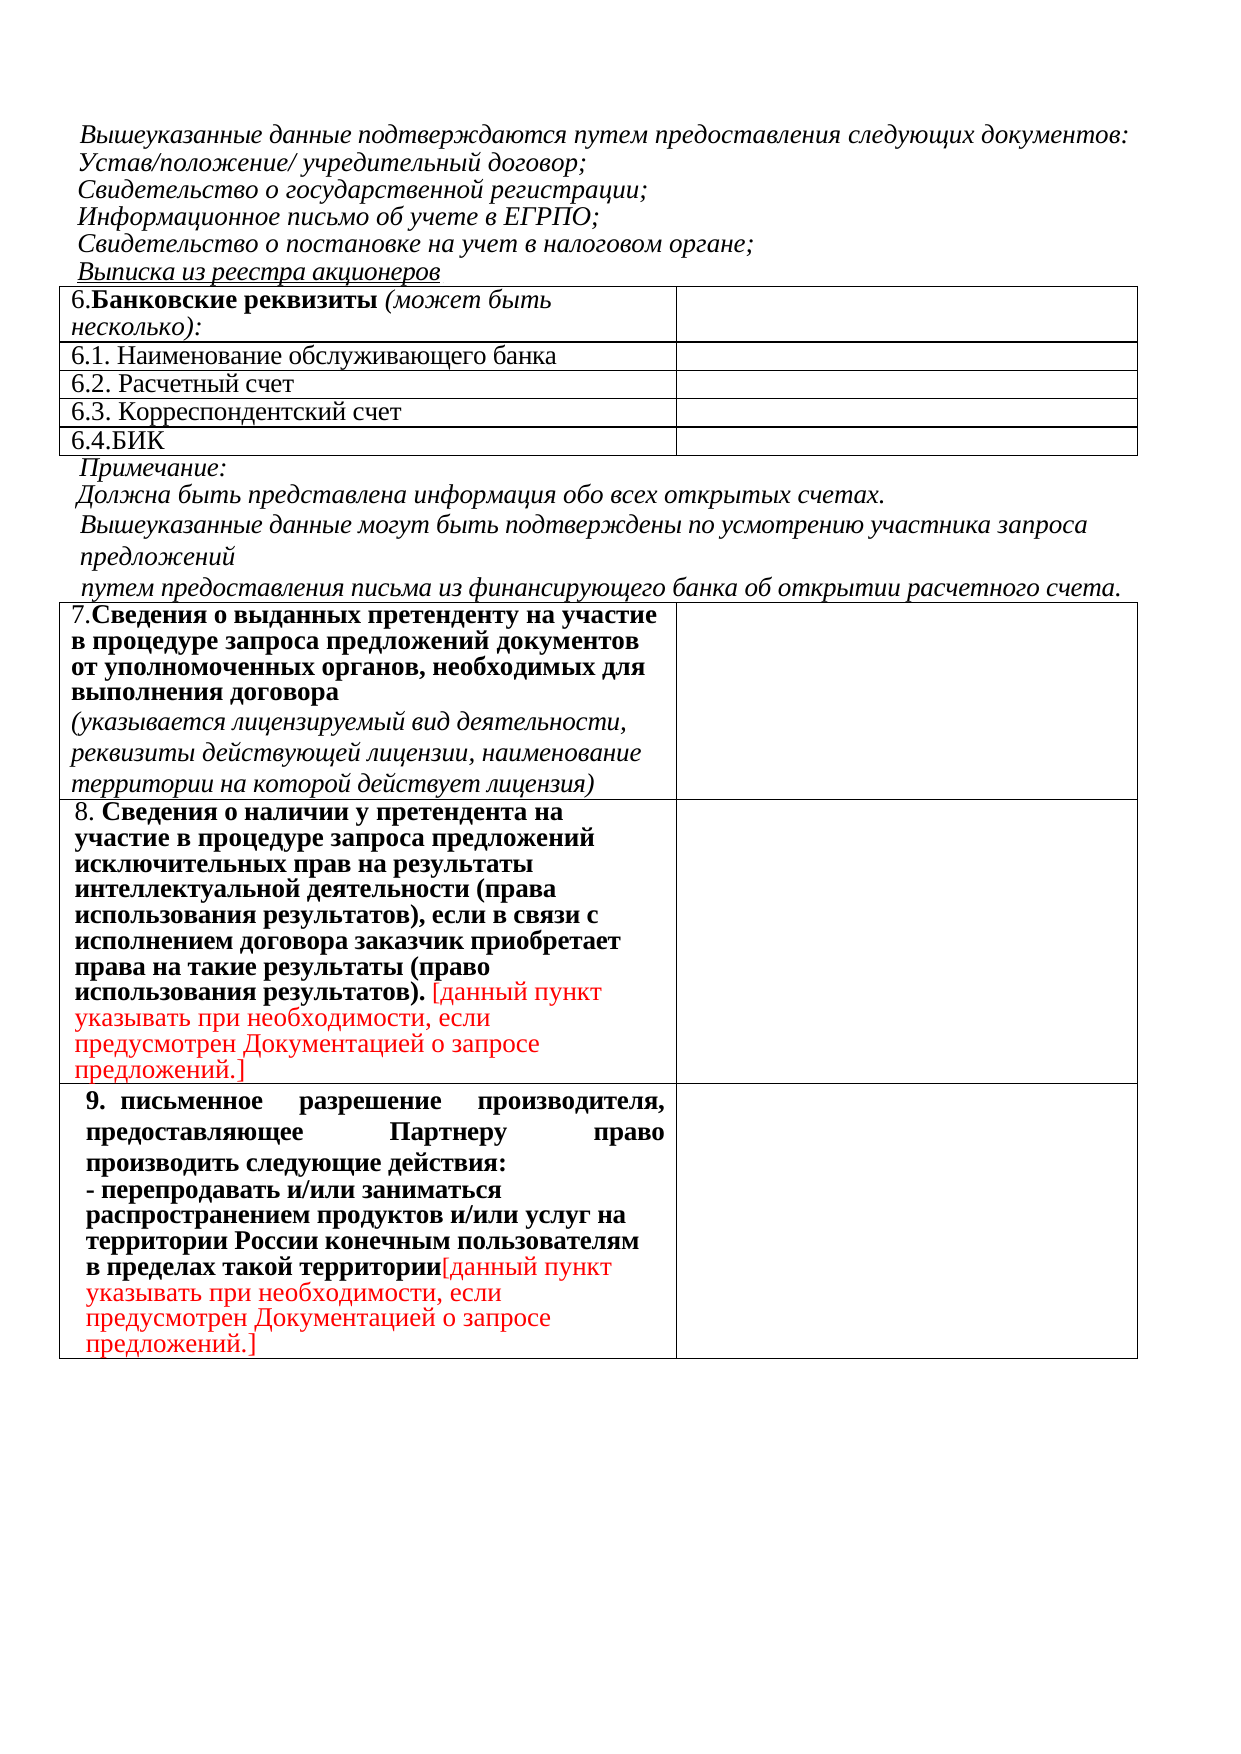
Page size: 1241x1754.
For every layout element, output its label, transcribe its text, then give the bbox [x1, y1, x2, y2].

text Вышеуказанные данные подтверждаются путем предоставления следующих документов: [79, 118, 1181, 149]
text Свидетельство о постановке на учет в налоговом органе; [69, 231, 1137, 258]
text Устав/положение/ учредительный договор; [69, 149, 1137, 177]
table_cell [677, 371, 1137, 398]
table_cell 6.4.БИК [60, 428, 676, 455]
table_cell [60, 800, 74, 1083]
text Выписка из реестра акционеров [69, 258, 1137, 286]
table_cell [677, 343, 1137, 370]
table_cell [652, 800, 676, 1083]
table_cell 6.1. Наименование обслуживающего банка [60, 343, 676, 370]
table_header 6.Банковские реквизиты (может быть несколько): [60, 287, 676, 341]
table_header [677, 603, 1137, 799]
table_cell 6.2. Расчетный счет [60, 371, 676, 398]
text Свидетельство о государственной регистрации; [69, 177, 1137, 204]
text Примечание: [79, 456, 1181, 482]
table_header 7.Сведения о выданных претенденту на участие в процедуре запроса предложений документов от уполномоченных органов, необходимых для выполнения договора (указывается лицензируемый вид деятельности, реквизиты действующей лицензии, наименование территории на которой действует лицензия) [60, 603, 676, 799]
text Должна быть представлена информация обо всех открытых счетах. [77, 482, 1181, 509]
text Информационное письмо об учете в ЕГРПО; [69, 204, 1137, 231]
text Вышеуказанные данные могут быть подтверждены по усмотрению участника запроса предложений [79, 509, 1181, 571]
table_cell [677, 1084, 1137, 1358]
table_cell [677, 428, 1137, 455]
table_cell [677, 399, 1137, 426]
table_cell [677, 800, 1137, 1083]
table_cell письменное разрешение производителя, предоставляющее Партнеру право производить следующие действия: - перепродавать и/или заниматься распространением продуктов и/или услуг на территории России конечным пользователям в пределах такой территории[данный пункт указывать при необходимости, если предусмотрен Документацией о запросе предложений.] [60, 1084, 676, 1358]
table_cell 6.3. Корреспондентский счет [60, 399, 676, 426]
text путем предоставления письма из финансирующего банка об открытии расчетного счета. [81, 571, 1181, 602]
table_header [677, 287, 1137, 341]
